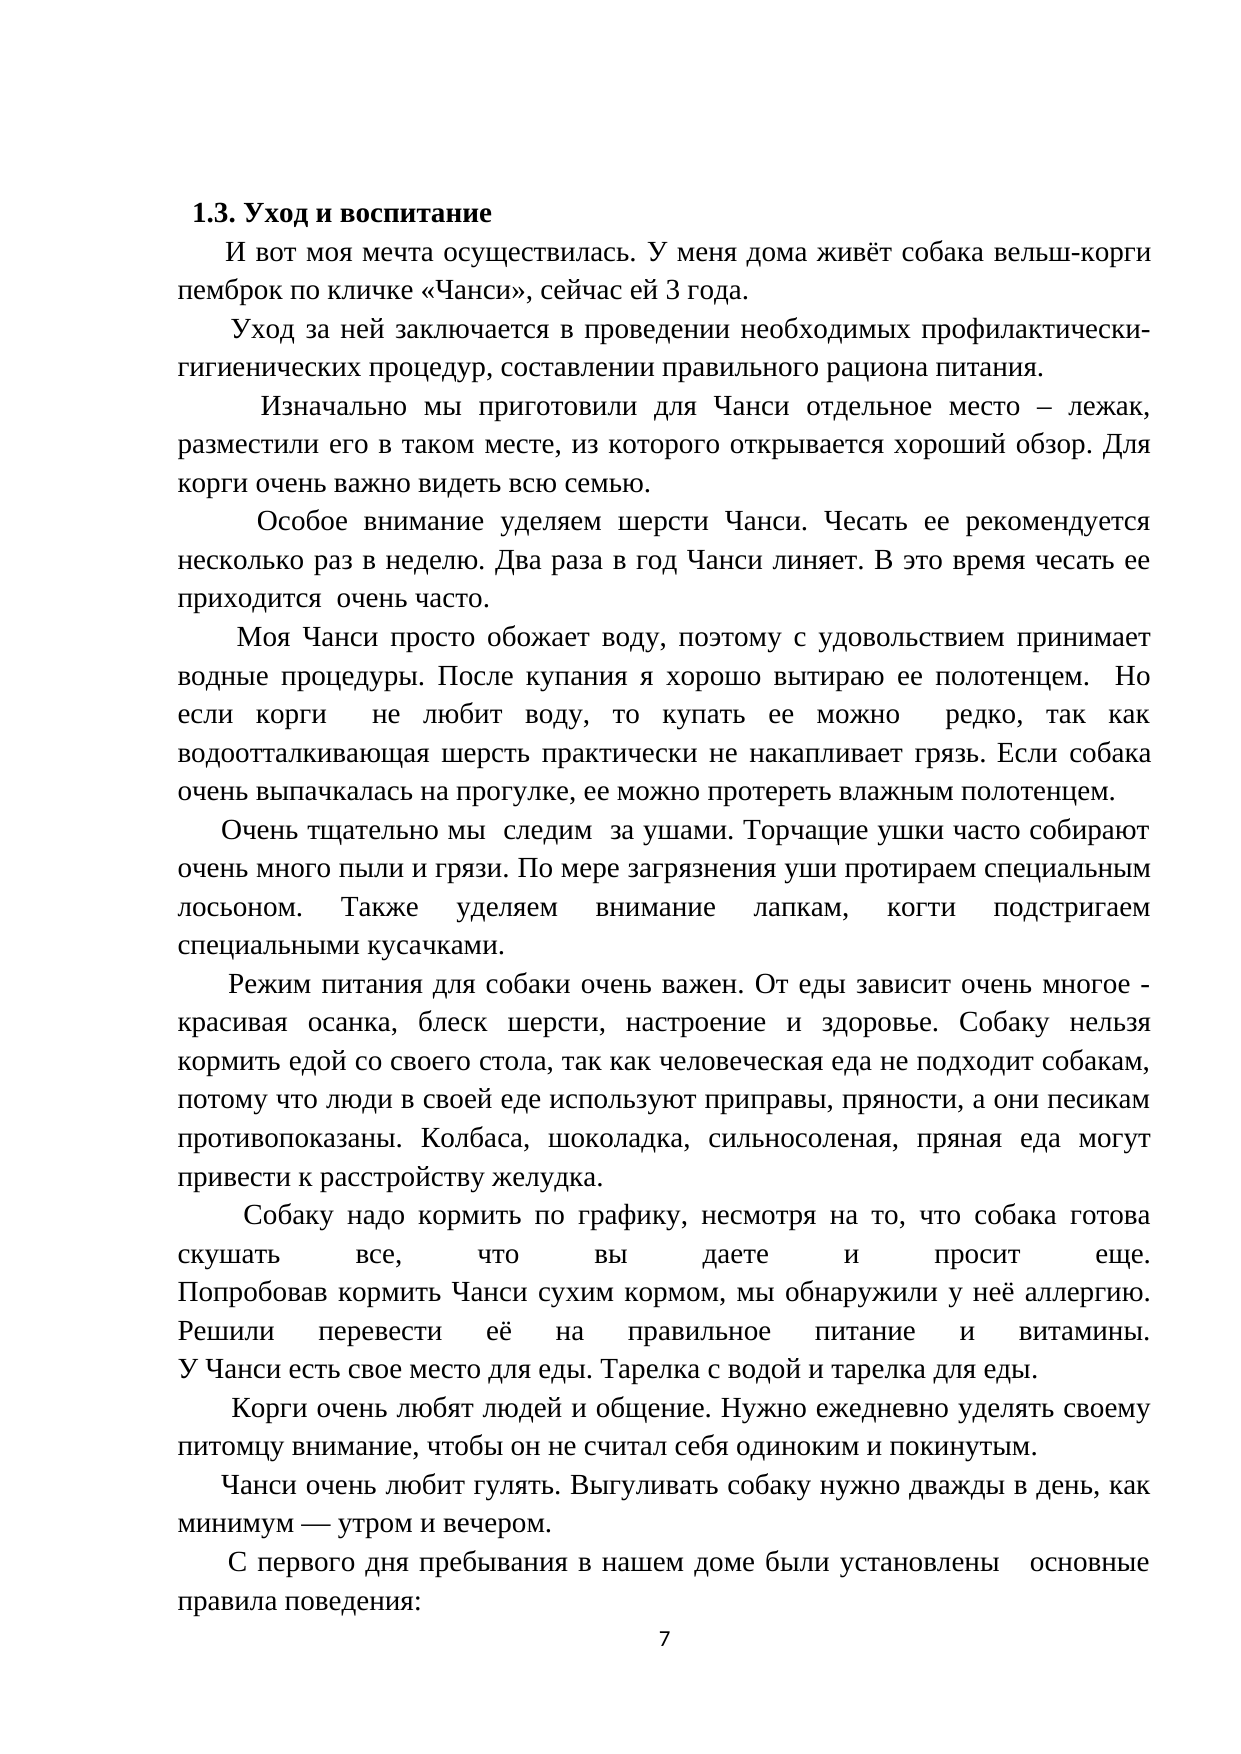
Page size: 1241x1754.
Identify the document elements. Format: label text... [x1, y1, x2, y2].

text Уход за ней заключается в проведении необходимых профилактически-гигиенических процедур, составлении правильного рациона питания. [177, 311, 1152, 383]
text Собаку надо кормить по графику, несмотря на то, что собака готова скушать все, что вы даете и просит еще. Попробовав кормить Чанси сухим кормом, мы обнаружили у неё аллергию. Решили перевести её на правильное питание и витамины. У Чанси есть свое место для еды. Тарелка с водой и тарелка для еды. [177, 1197, 1152, 1385]
text Режим питания для собаки очень важен. От еды зависит очень многое - красивая осанка, блеск шерсти, настроение и здоровье. Собаку нельзя кормить едой со своего стола, так как человеческая еда не подходит собакам, потому что люди в своей еде используют приправы, пряности, а они песикам противопоказаны. Колбаса, шоколадка, сильносоленая, пряная еда могут привести к расстройству желудка. [177, 966, 1152, 1192]
text 1.3. Уход и воспитание [177, 195, 1152, 229]
text Чанси очень любит гулять. Выгуливать собаку нужно дважды в день, как минимум — утром и вечером. [177, 1467, 1152, 1539]
text Особое внимание уделяем шерсти Чанси. Чесать ее рекомендуется несколько раз в неделю. Два раза в год Чанси линяет. В это время чесать ее приходится очень часто. [177, 503, 1152, 614]
text Моя Чанси просто обожает воду, поэтому с удовольствием принимает водные процедуры. После купания я хорошо вытираю ее полотенцем. Но если корги не любит воду, то купать ее можно редко, так как водоотталкивающая шерсть практически не накапливает грязь. Если собака очень выпачкалась на прогулке, ее можно протереть влажным полотенцем. [177, 619, 1152, 807]
text Корги очень любят людей и общение. Нужно ежедневно уделять своему питомцу внимание, чтобы он не считал себя одиноким и покинутым. [177, 1390, 1152, 1462]
text И вот моя мечта осуществилась. У меня дома живёт собака вельш-корги пемброк по кличке «Чанси», сейчас ей 3 года. [177, 234, 1152, 306]
text Очень тщательно мы следим за ушами. Торчащие ушки часто собирают очень много пыли и грязи. По мере загрязнения уши протираем специальным лосьоном. Также уделяем внимание лапкам, когти подстригаем специальными кусачками. [177, 812, 1152, 961]
text С первого дня пребывания в нашем доме были установлены основные правила поведения: [177, 1544, 1152, 1616]
text Изначально мы приготовили для Чанси отдельное место – лежак, разместили его в таком месте, из которого открывается хороший обзор. Для корги очень важно видеть всю семью. [177, 388, 1152, 498]
